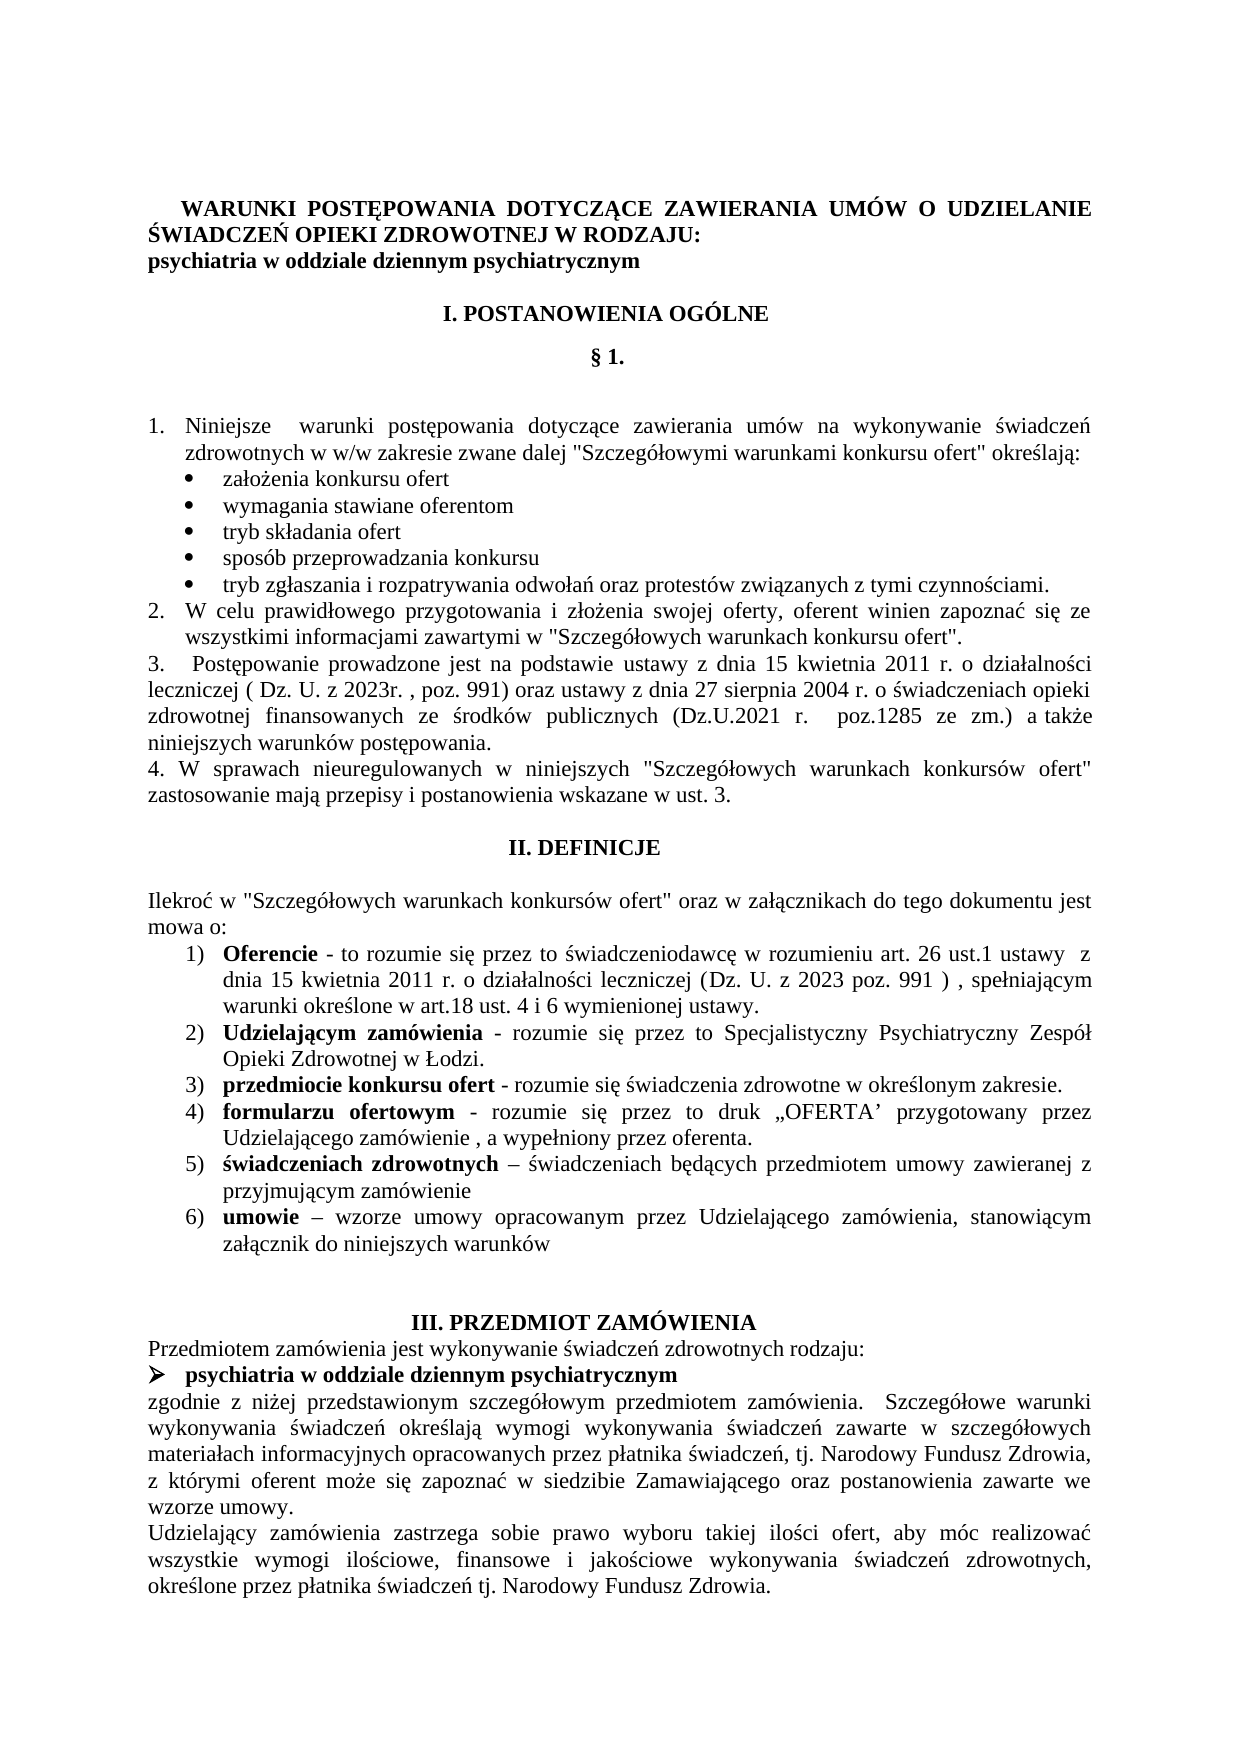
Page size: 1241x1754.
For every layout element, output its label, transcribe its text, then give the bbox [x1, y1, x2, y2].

text III. PRZEDMIOT ZAMÓWIENIA [297, 1309, 1093, 1335]
text Udzielający zamówienia zastrzega sobie prawo wyboru takiej ilości ofert, aby móc realizować wszystkie wymogi ilościowe, finansowe i jakościowe wykonywania świadczeń zdrowotnych, określone przez płatnika świadczeń tj. Narodowy Fundusz Zdrowia. [148, 1519, 1093, 1598]
subtitle I. POSTANOWIENIA OGÓLNE [148, 300, 1093, 327]
text § 1. [148, 343, 1093, 369]
text 3. Postępowanie prowadzone jest na podstawie ustawy z dnia 15 kwietnia 2011 r. o działalności leczniczej ( Dz. U. z 2023r. , poz. 991) oraz ustawy z dnia 27 sierpnia 2004 r. o świadczeniach opieki zdrowotnej finansowanych ze środków publicznych (Dz.U.2021 r. poz.1285 ze zm.) a także niniejszych warunków postępowania. [148, 650, 1093, 755]
list W celu prawidłowego przygotowania i złożenia swojej oferty, oferent winien zapoznać się ze wszystkimi informacjami zawartymi w "Szczegółowych warunkach konkursu ofert". [148, 597, 1093, 650]
list świadczeniach zdrowotnych – świadczeniach będących przedmiotem umowy zawieranej z przyjmującym zamówienie [185, 1151, 1093, 1203]
list tryb składania ofert [185, 518, 1093, 544]
text psychiatria w oddziale dziennym psychiatrycznym [148, 247, 1093, 274]
text zgodnie z niżej przedstawionym szczegółowym przedmiotem zamówienia. Szczegółowe warunki wykonywania świadczeń określają wymogi wykonywania świadczeń zawarte w szczegółowych materiałach informacyjnych opracowanych przez płatnika świadczeń, tj. Narodowy Fundusz Zdrowia, z którymi oferent może się zapoznać w siedzibie Zamawiającego oraz postanowienia zawarte we wzorze umowy. [148, 1388, 1093, 1519]
list założenia konkursu ofert [185, 465, 1093, 492]
list formularzu ofertowym - rozumie się przez to druk „OFERTA’ przygotowany przez Udzielającego zamówienie , a wypełniony przez oferenta. [185, 1098, 1093, 1151]
text II. DEFINICJE [297, 834, 1093, 861]
list psychiatria w oddziale dziennym psychiatrycznym [148, 1361, 1093, 1388]
list Oferencie - to rozumie się przez to świadczeniodawcę w rozumieniu art. 26 ust.1 ustawy z dnia 15 kwietnia 2011 r. o działalności leczniczej (Dz. U. z 2023 poz. 991 ) , spełniającym warunki określone w art.18 ust. 4 i 6 wymienionej ustawy. [185, 940, 1093, 1019]
text WARUNKI POSTĘPOWANIA DOTYCZĄCE ZAWIERANIA UMÓW O UDZIELANIE ŚWIADCZEŃ OPIEKI ZDROWOTNEJ W RODZAJU: [148, 195, 1093, 247]
list wymagania stawiane oferentom [185, 492, 1093, 518]
list Niniejsze warunki postępowania dotyczące zawierania umów na wykonywanie świadczeń zdrowotnych w w/w zakresie zwane dalej "Szczegółowymi warunkami konkursu ofert" określają: [148, 413, 1093, 465]
text Przedmiotem zamówienia jest wykonywanie świadczeń zdrowotnych rodzaju: [148, 1335, 1093, 1361]
list tryb zgłaszania i rozpatrywania odwołań oraz protestów związanych z tymi czynnościami. [185, 571, 1093, 597]
list przedmiocie konkursu ofert - rozumie się świadczenia zdrowotne w określonym zakresie. [185, 1071, 1093, 1098]
list umowie – wzorze umowy opracowanym przez Udzielającego zamówienia, stanowiącym załącznik do niniejszych warunków [185, 1203, 1093, 1256]
list Udzielającym zamówienia - rozumie się przez to Specjalistyczny Psychiatryczny Zespół Opieki Zdrowotnej w Łodzi. [185, 1019, 1093, 1071]
text 4. W sprawach nieuregulowanych w niniejszych "Szczegółowych warunkach konkursów ofert" zastosowanie mają przepisy i postanowienia wskazane w ust. 3. [148, 755, 1093, 808]
list sposób przeprowadzania konkursu [185, 544, 1093, 571]
text Ilekroć w "Szczegółowych warunkach konkursów ofert" oraz w załącznikach do tego dokumentu jest mowa o: [148, 887, 1093, 940]
